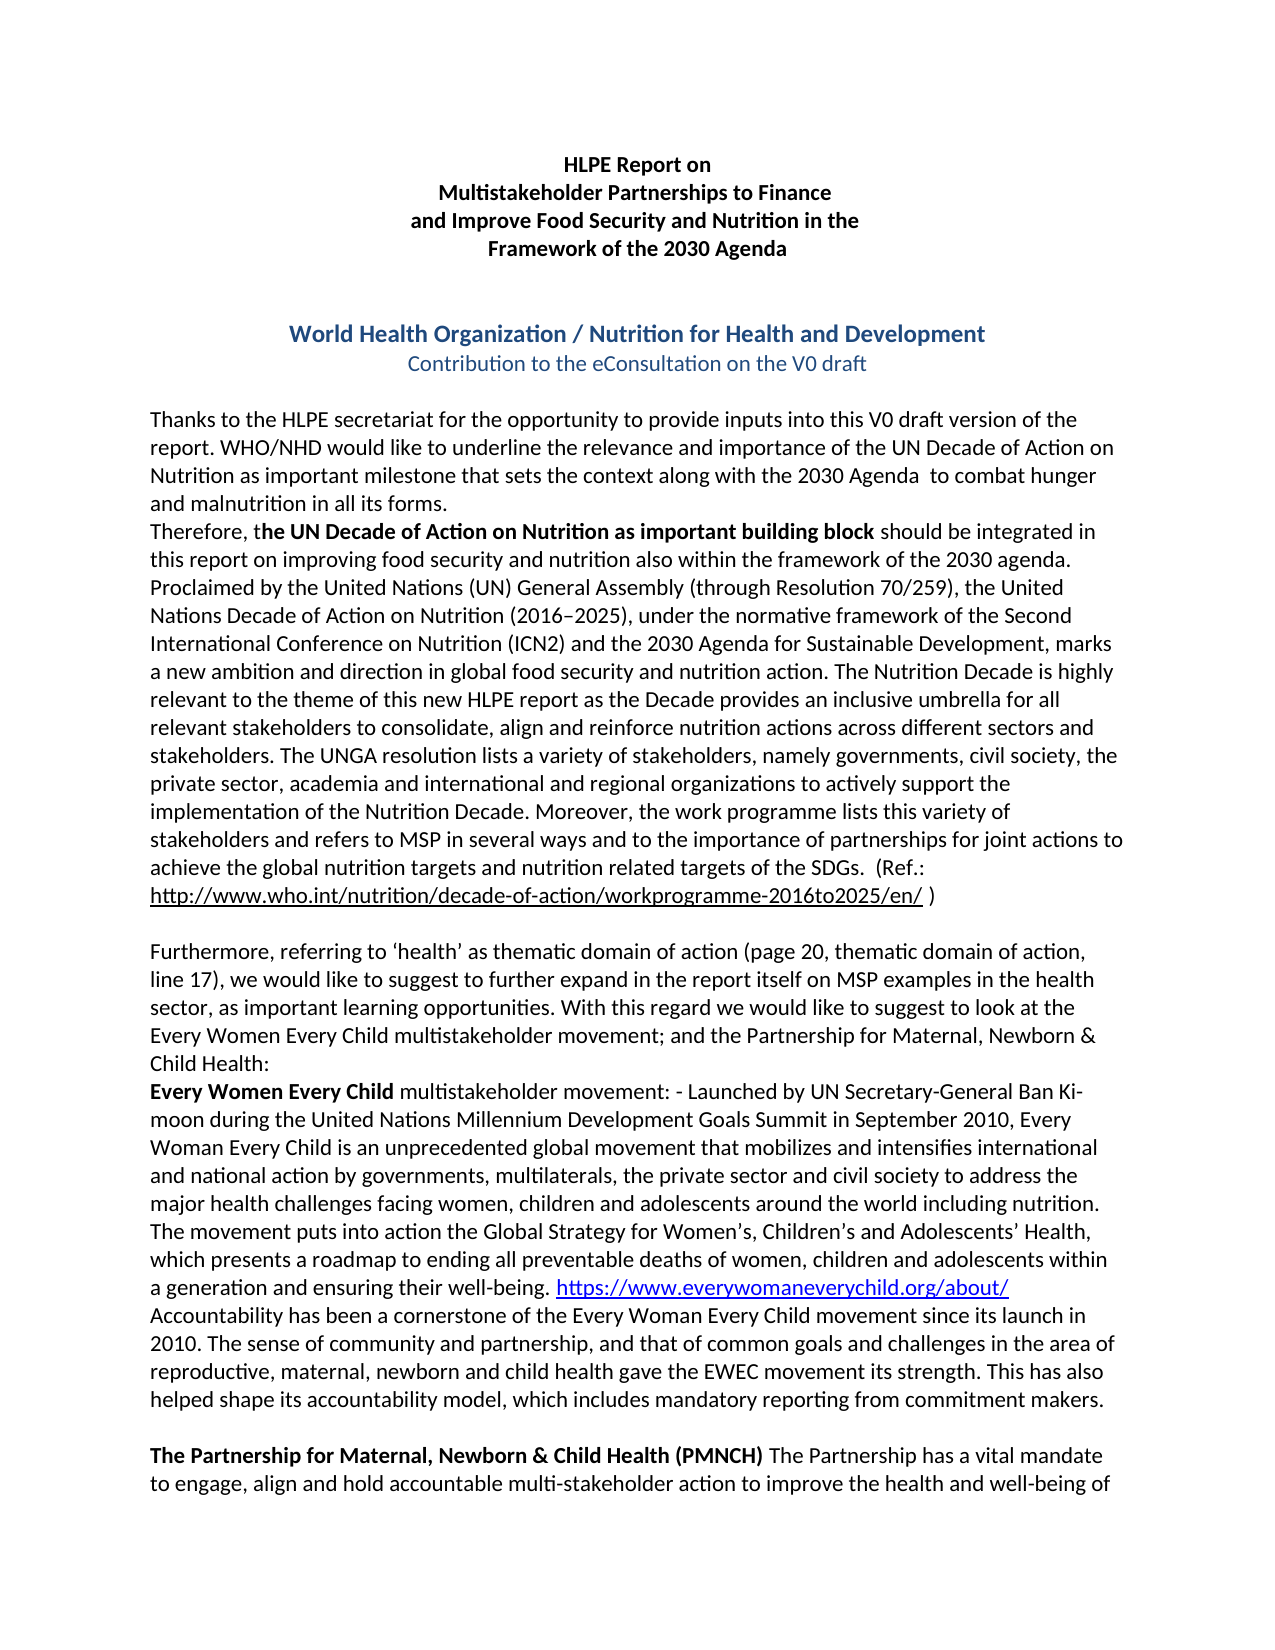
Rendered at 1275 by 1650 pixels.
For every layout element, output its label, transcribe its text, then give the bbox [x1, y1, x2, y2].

text Therefore, the UN Decade of Action on Nutrition as important building block should be integrated in this report on improving food security and nutrition also within the framework of the 2030 agenda. [150, 517, 1125, 573]
text Thanks to the HLPE secretariat for the opportunity to provide inputs into this V0 draft version of the report. WHO/NHD would like to underline the relevance and importance of the UN Decade of Action on Nutrition as important milestone that sets the context along with the 2030 Agenda to combat hunger and malnutrition in all its forms. [150, 405, 1125, 517]
text Multistakeholder Partnerships to Finance and Improve Food Security and Nutrition in the Framework of the 2030 Agenda [150, 178, 1125, 262]
text Every Women Every Child multistakeholder movement; and the Partnership for Maternal, Newborn & Child Health: [150, 1021, 1125, 1077]
text World Health Organization / Nutrition for Health and Development [150, 318, 1125, 349]
text Contribution to the eConsultation on the V0 draft [150, 349, 1125, 377]
text Every Women Every Child multistakeholder movement: - Launched by UN Secretary-General Ban Ki-moon during the United Nations Millennium Development Goals Summit in September 2010, Every Woman Every Child is an unprecedented global movement that mobilizes and intensifies international and national action by governments, multilaterals, the private sector and civil society to address the major health challenges facing women, children and adolescents around the world including nutrition. The movement puts into action the Global Strategy for Women’s, Children’s and Adolescents’ Health, which presents a roadmap to ending all preventable deaths of women, children and adolescents within a generation and ensuring their well-being. https://www.everywomaneverychild.org/about/ [150, 1077, 1125, 1301]
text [150, 1441, 1125, 1497]
text Proclaimed by the United Nations (UN) General Assembly (through Resolution 70/259), the United Nations Decade of Action on Nutrition (2016–2025), under the normative framework of the Second International Conference on Nutrition (ICN2) and the 2030 Agenda for Sustainable Development, marks a new ambition and direction in global food security and nutrition action. The Nutrition Decade is highly relevant to the theme of this new HLPE report as the Decade provides an inclusive umbrella for all relevant stakeholders to consolidate, align and reinforce nutrition actions across different sectors and stakeholders. The UNGA resolution lists a variety of stakeholders, namely governments, civil society, the private sector, academia and international and regional organizations to actively support the implementation of the Nutrition Decade. Moreover, the work programme lists this variety of stakeholders and refers to MSP in several ways and to the importance of partnerships for joint actions to achieve the global nutrition targets and nutrition related targets of the SDGs. (Ref.: http://www.who.int/nutrition/decade-of-action/workprogramme-2016to2025/en/ ) [150, 573, 1125, 909]
text Furthermore, referring to ‘health’ as thematic domain of action (page 20, thematic domain of action, line 17), we would like to suggest to further expand in the report itself on MSP examples in the health sector, as important learning opportunities. With this regard we would like to suggest to look at the [150, 937, 1125, 1021]
text HLPE Report on [150, 150, 1125, 178]
text Accountability has been a cornerstone of the Every Woman Every Child movement since its launch in 2010. The sense of community and partnership, and that of common goals and challenges in the area of reproductive, maternal, newborn and child health gave the EWEC movement its strength. This has also helped shape its accountability model, which includes mandatory reporting from commitment makers. [150, 1301, 1125, 1413]
